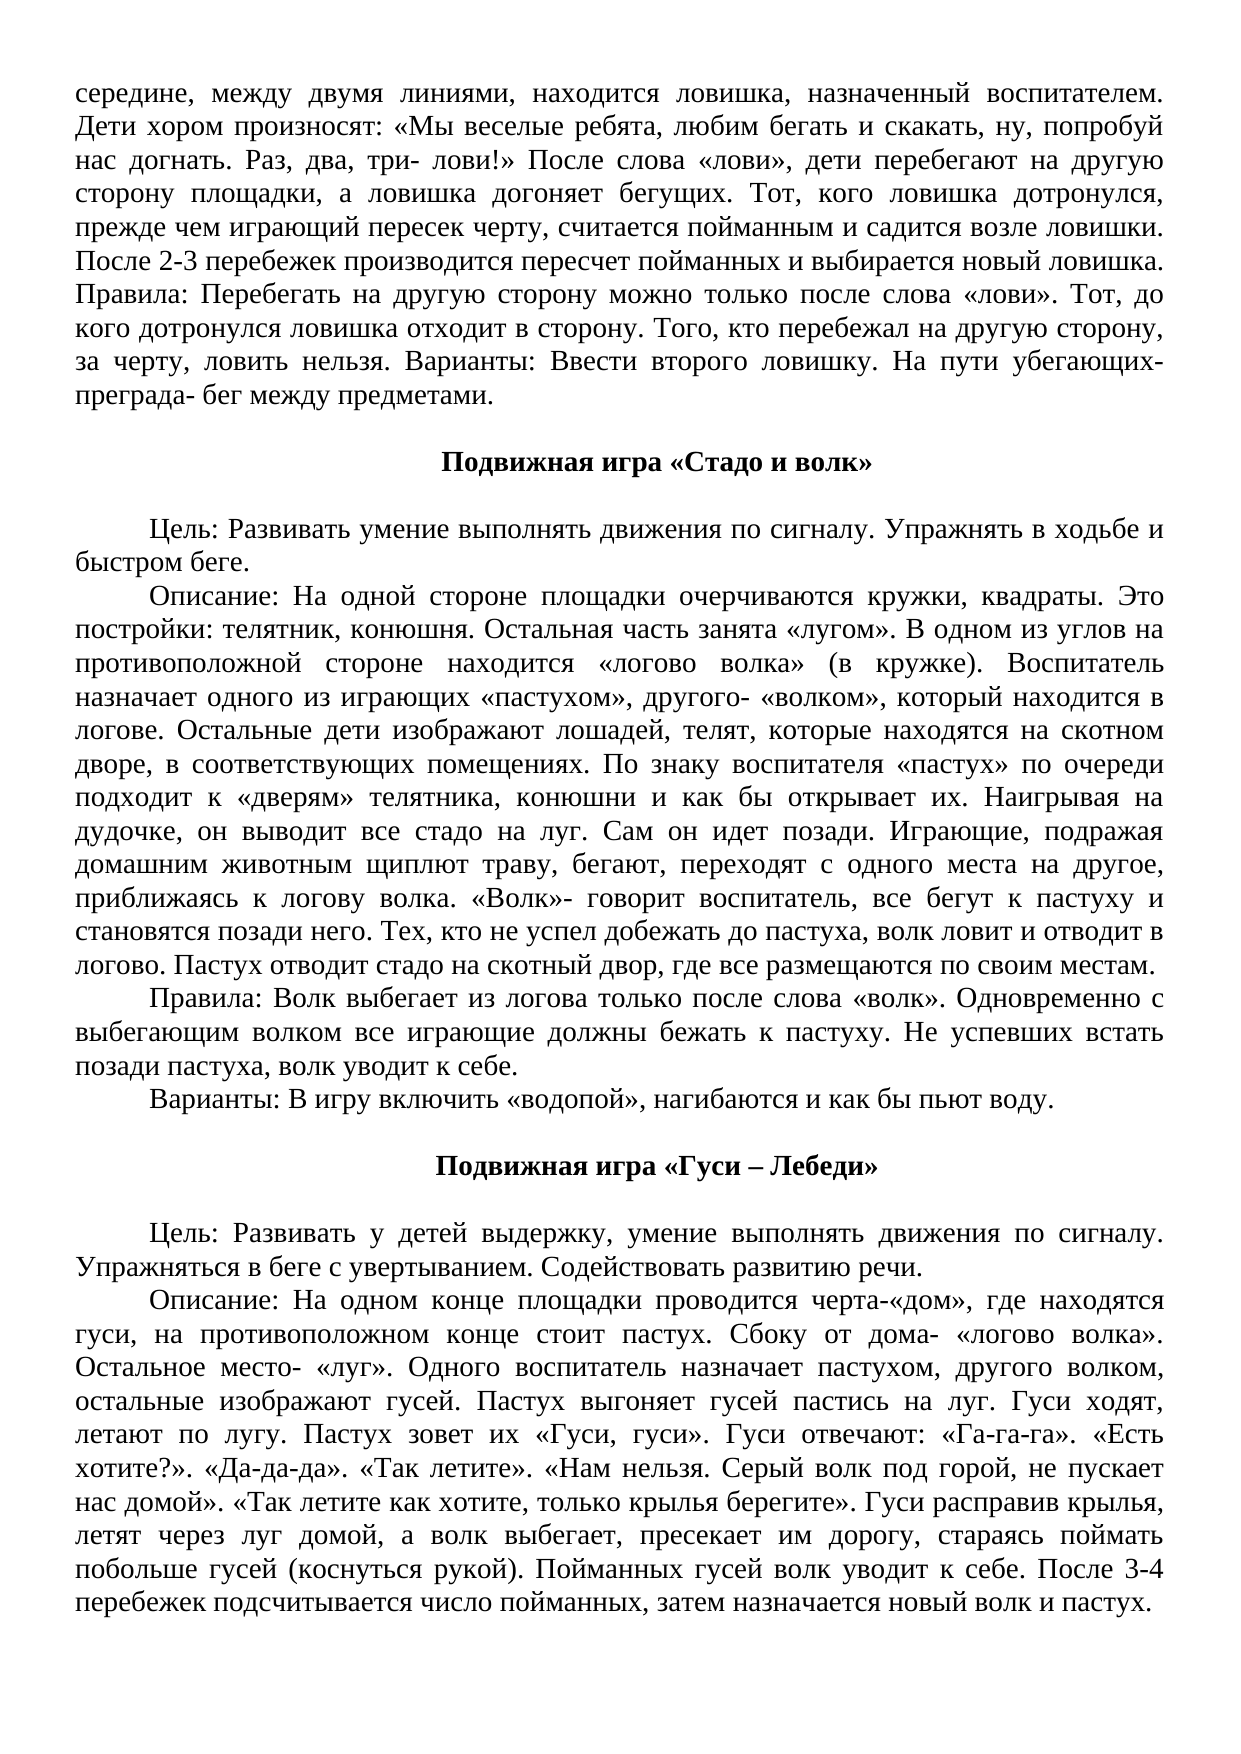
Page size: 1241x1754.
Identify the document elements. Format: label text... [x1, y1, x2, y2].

text Цель: Развивать умение выполнять движения по сигналу. Упражнять в ходьбе и быстром беге. [75, 511, 1165, 578]
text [75, 75, 1165, 410]
text Описание: На одной стороне площадки очерчиваются кружки, квадраты. Это постройки: телятник, конюшня. Остальная часть занята «лугом». В одном из углов на противоположной стороне находится «логово волка» (в кружке). Воспитатель назначает одного из играющих «пастухом», другого- «волком», который находится в логове. Остальные дети изображают лошадей, телят, которые находятся на скотном дворе, в соответствующих помещениях. По знаку воспитателя «пастух» по очереди подходит к «дверям» телятника, конюшни и как бы открывает их. Наигрывая на дудочке, он выводит все стадо на луг. Сам он идет позади. Играющие, подражая домашним животным щиплют траву, бегают, переходят с одного места на другое, приближаясь к логову волка. «Волк»- говорит воспитатель, все бегут к пастуху и становятся позади него. Тех, кто не успел добежать до пастуха, волк ловит и отводит в логово. Пастух отводит стадо на скотный двор, где все размещаются по своим местам. [75, 578, 1165, 981]
text Правила: Волк выбегает из логова только после слова «волк». Одновременно с выбегающим волком все играющие должны бежать к пастуху. Не успевших встать позади пастуха, волк уводит к себе. [75, 981, 1165, 1081]
text Варианты: В игру включить «водопой», нагибаются и как бы пьют воду. [75, 1081, 1165, 1115]
text Описание: На одном конце площадки проводится черта-«дом», где находятся гуси, на противоположном конце стоит пастух. Сбоку от дома- «логово волка». Остальное место- «луг». Одного воспитатель назначает пастухом, другого волком, остальные изображают гусей. Пастух выгоняет гусей пастись на луг. Гуси ходят, летают по лугу. Пастух зовет их «Гуси, гуси». Гуси отвечают: «Га-га-га». «Есть хотите?». «Да-да-да». «Так летите». «Нам нельзя. Серый волк под горой, не пускает нас домой». «Так летите как хотите, только крылья берегите». Гуси расправив крылья, летят через луг домой, а волк выбегает, пресекает им дорогу, стараясь поймать побольше гусей (коснуться рукой). Пойманных гусей волк уводит к себе. После 3-4 перебежек подсчитывается число пойманных, затем назначается новый волк и пастух. [75, 1282, 1165, 1618]
text Подвижная игра «Стадо и волк» [75, 444, 1165, 477]
text Подвижная игра «Гуси – Лебеди» [75, 1148, 1165, 1182]
text Цель: Развивать у детей выдержку, умение выполнять движения по сигналу. Упражняться в беге с увертыванием. Содействовать развитию речи. [75, 1215, 1165, 1282]
